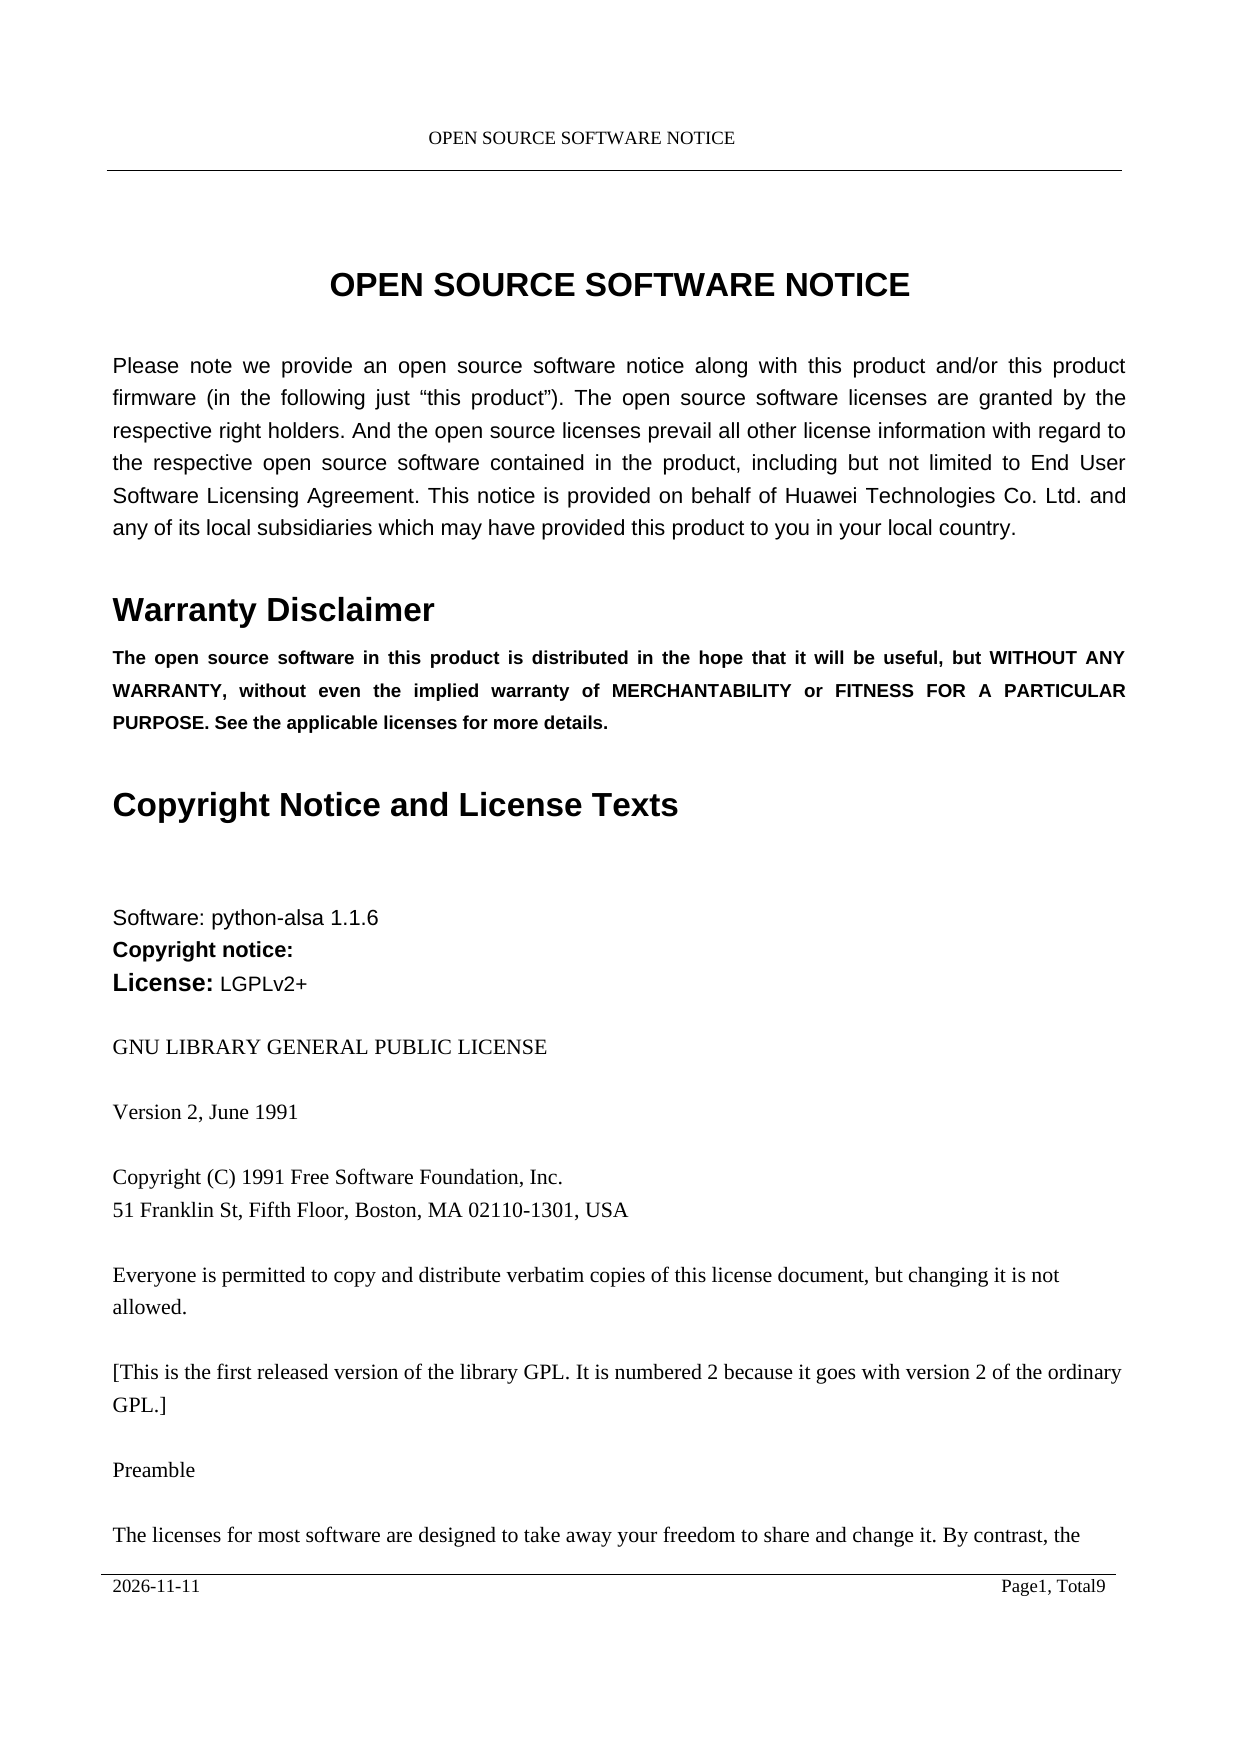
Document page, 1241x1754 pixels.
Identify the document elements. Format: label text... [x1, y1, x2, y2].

text Software: python-alsa 1.1.6 [112, 901, 1128, 933]
text Copyright notice: [112, 933, 1128, 966]
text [112, 966, 1128, 1551]
text Warranty Disclaimer [112, 576, 1128, 641]
text Copyright Notice and License Texts [112, 771, 1128, 836]
text OPEN SOURCE SOFTWARE NOTICE [112, 251, 1128, 316]
text Please note we provide an open source software notice along with this product and/or this product firmware (in the following just “this product”). The open source software licenses are granted by the respective right holders. And the open source licenses prevail all other license information with regard to the respective open source software contained in the product, including but not limited to End User Software Licensing Agreement. This notice is provided on behalf of Huawei Technologies Co. Ltd. and any of its local subsidiaries which may have provided this product to you in your local country. [112, 349, 1128, 544]
text The open source software in this product is distributed in the hope that it will be useful, but WITHOUT ANY WARRANTY, without even the implied warranty of MERCHANTABILITY or FITNESS FOR A PARTICULAR PURPOSE. See the applicable licenses for more details. [112, 641, 1128, 739]
